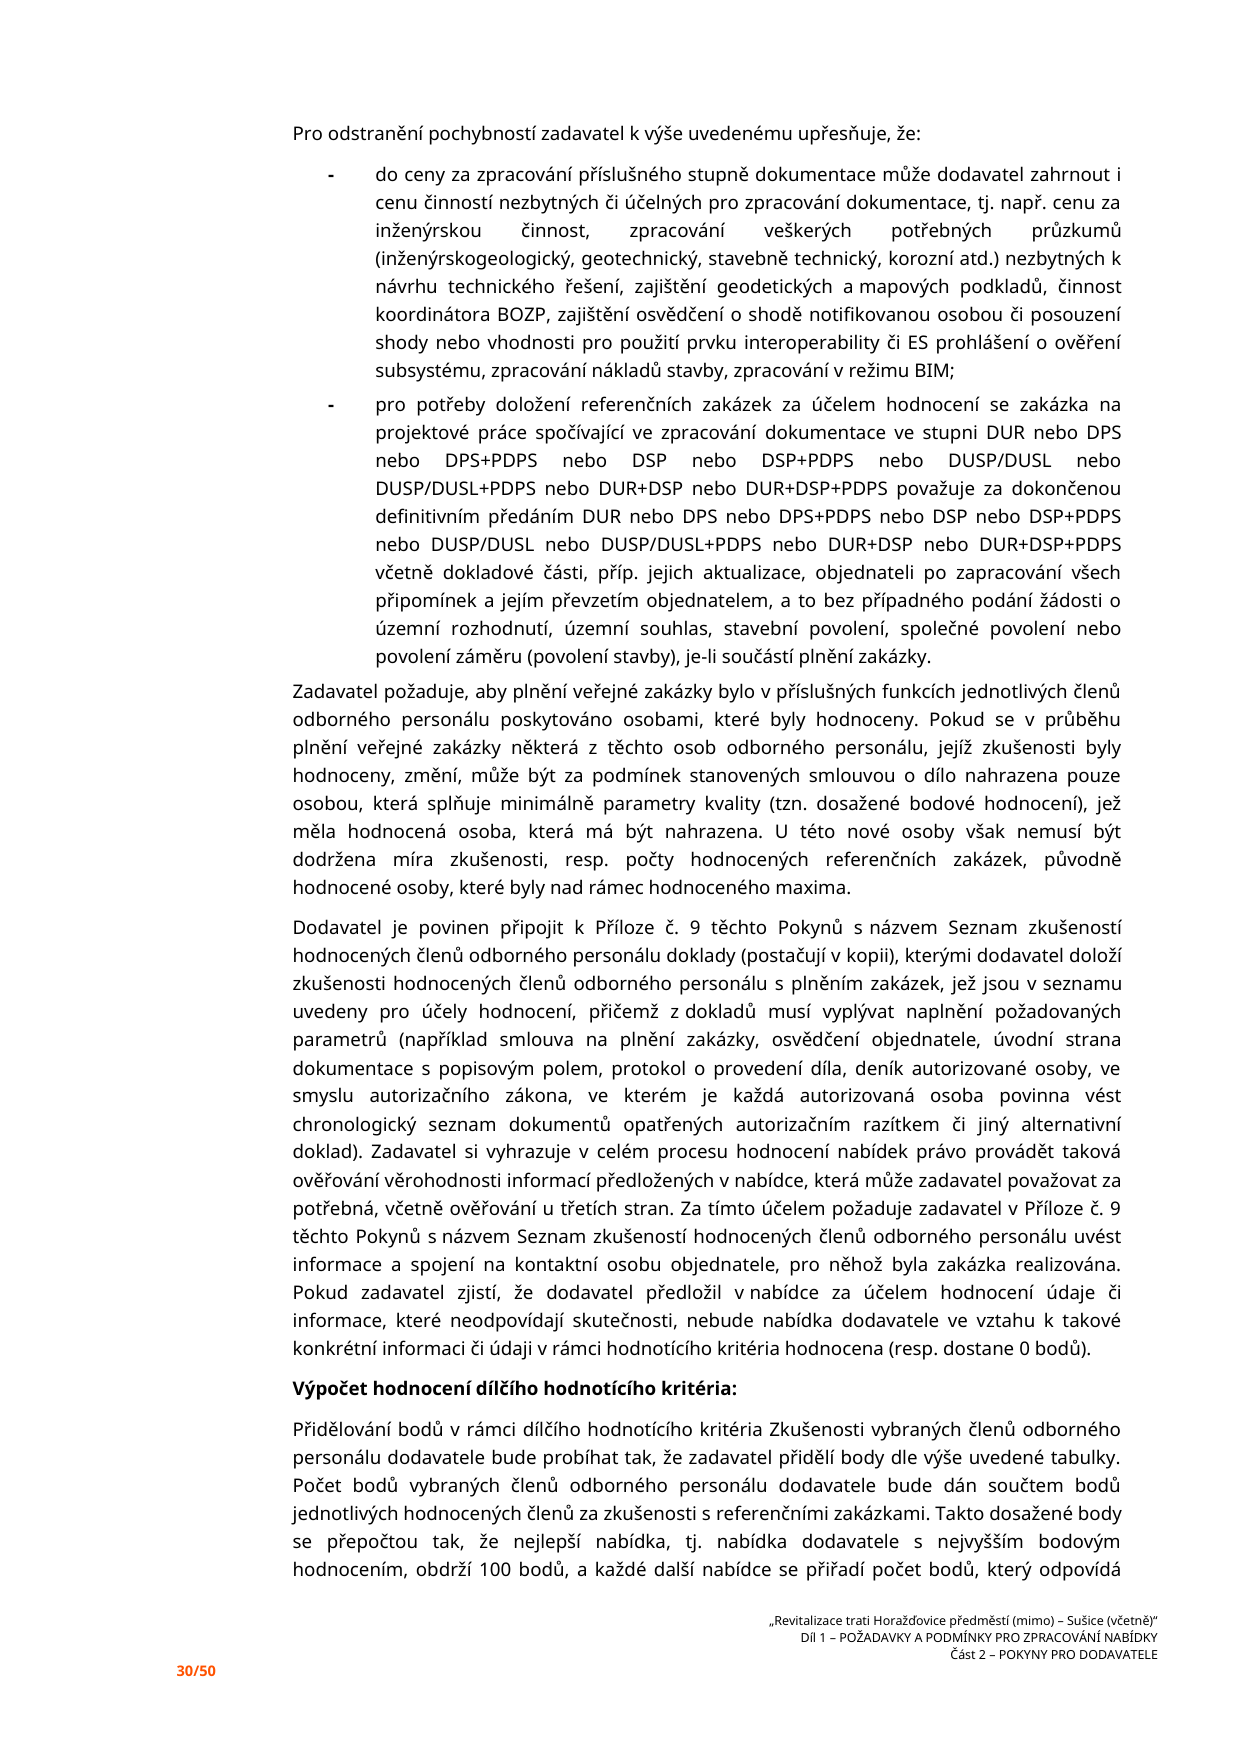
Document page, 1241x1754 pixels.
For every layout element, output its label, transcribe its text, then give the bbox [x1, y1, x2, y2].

list Dodavatel je povinen připojit k Příloze č. 9 těchto Pokynů s názvem Seznam zkušeností hodnocených členů odborného personálu doklady (postačují v kopii), kterými dodavatel doloží zkušenosti hodnocených členů odborného personálu s plněním zakázek, jež jsou v seznamu uvedeny pro účely hodnocení, přičemž z dokladů musí vyplývat naplnění požadovaných parametrů (například smlouva na plnění zakázky, osvědčení objednatele, úvodní strana dokumentace s popisovým polem, protokol o provedení díla, deník autorizované osoby, ve smyslu autorizačního zákona, ve kterém je každá autorizovaná osoba povinna vést chronologický seznam dokumentů opatřených autorizačním razítkem či jiný alternativní doklad). Zadavatel si vyhrazuje v celém procesu hodnocení nabídek právo provádět taková ověřování věrohodnosti informací předložených v nabídce, která může zadavatel považovat za potřebná, včetně ověřování u třetích stran. Za tímto účelem požaduje zadavatel v Příloze č. 9 těchto Pokynů s názvem Seznam zkušeností hodnocených členů odborného personálu uvést informace a spojení na kontaktní osobu objednatele, pro něhož byla zakázka realizována. Pokud zadavatel zjistí, že dodavatel předložil v nabídce za účelem hodnocení údaje či informace, které neodpovídají skutečnosti, nebude nabídka dodavatele ve vztahu k takové konkrétní informaci či údaji v rámci hodnotícího kritéria hodnocena (resp. dostane 0 bodů). [292, 915, 1122, 1361]
text Pro odstranění pochybností zadavatel k výše uvedenému upřesňuje, že: [292, 121, 1122, 146]
text do ceny za zpracování příslušného stupně dokumentace může dodavatel zahrnout i cenu činností nezbytných či účelných pro zpracování dokumentace, tj. např. cenu za inženýrskou činnost, zpracování veškerých potřebných průzkumů (inženýrskogeologický, geotechnický, stavebně technický, korozní atd.) nezbytných k návrhu technického řešení, zajištění geodetických a mapových podkladů, činnost koordinátora BOZP, zajištění osvědčení o shodě notifikovanou osobou či posouzení shody nebo vhodnosti pro použití prvku interoperability či ES prohlášení o ověření subsystému, zpracování nákladů stavby, zpracování v režimu BIM; [328, 161, 1122, 383]
list Zadavatel požaduje, aby plnění veřejné zakázky bylo v příslušných funkcích jednotlivých členů odborného personálu poskytováno osobami, které byly hodnoceny. Pokud se v průběhu plnění veřejné zakázky některá z těchto osob odborného personálu, jejíž zkušenosti byly hodnoceny, změní, může být za podmínek stanovených smlouvou o dílo nahrazena pouze osobou, která splňuje minimálně parametry kvality (tzn. dosažené bodové hodnocení), jež měla hodnocená osoba, která má být nahrazena. U této nové osoby však nemusí být dodržena míra zkušenosti, resp. počty hodnocených referenčních zakázek, původně hodnocené osoby, které byly nad rámec hodnoceného maxima. [292, 678, 1122, 900]
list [292, 1416, 1122, 1582]
list Výpočet hodnocení dílčího hodnotícího kritéria: [292, 1376, 1122, 1401]
text pro potřeby doložení referenčních zakázek za účelem hodnocení se zakázka na projektové práce spočívající ve zpracování dokumentace ve stupni DUR nebo DPS nebo DPS+PDPS nebo DSP nebo DSP+PDPS nebo DUSP/DUSL nebo DUSP/DUSL+PDPS nebo DUR+DSP nebo DUR+DSP+PDPS považuje za dokončenou definitivním předáním DUR nebo DPS nebo DPS+PDPS nebo DSP nebo DSP+PDPS nebo DUSP/DUSL nebo DUSP/DUSL+PDPS nebo DUR+DSP nebo DUR+DSP+PDPS včetně dokladové části, příp. jejich aktualizace, objednateli po zapracování všech připomínek a jejím převzetím objednatelem, a to bez případného podání žádosti o územní rozhodnutí, územní souhlas, stavební povolení, společné povolení nebo povolení záměru (povolení stavby), je-li součástí plnění zakázky. [328, 392, 1122, 669]
